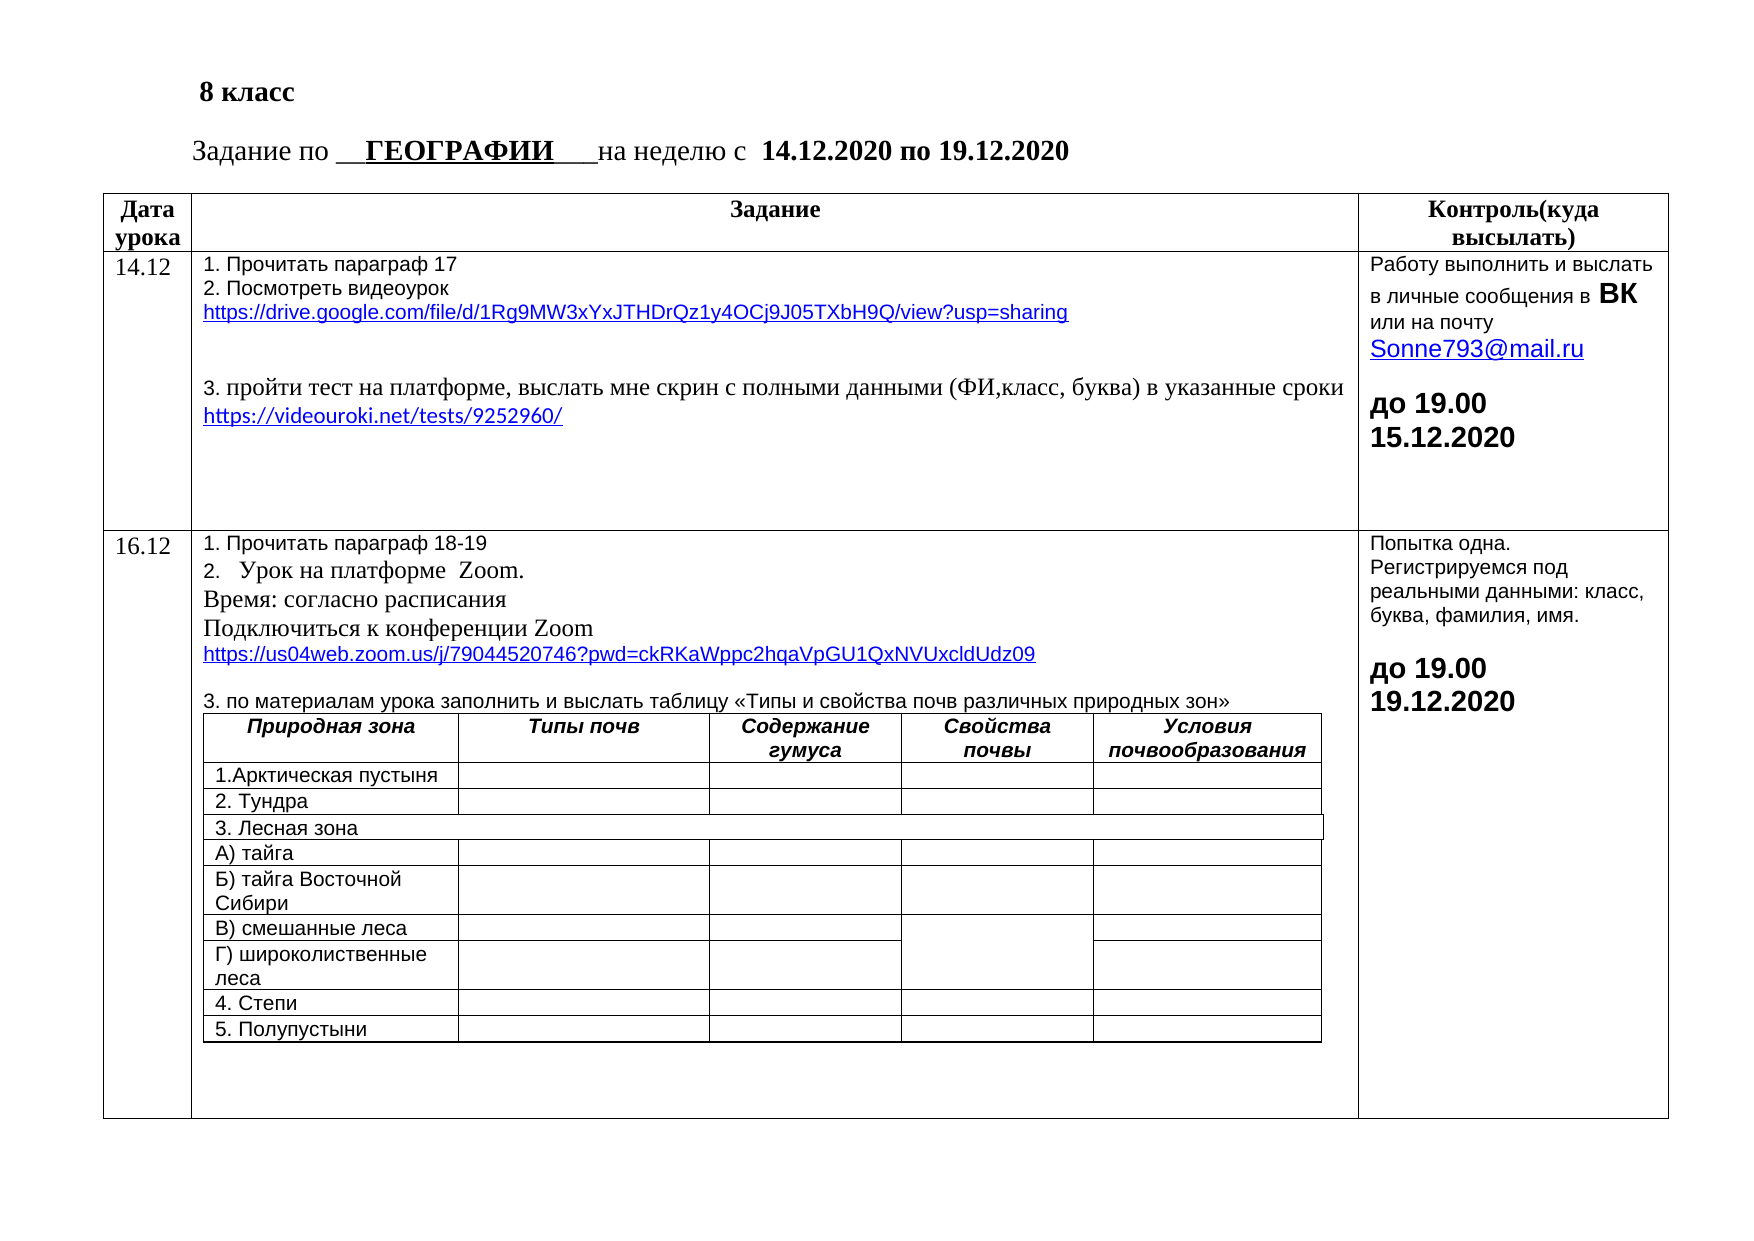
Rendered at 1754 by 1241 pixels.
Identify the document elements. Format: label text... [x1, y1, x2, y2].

table_header Задание [192, 194, 1358, 251]
table_cell 1. Прочитать параграф 18-19 2. ﻿ Урок на платформе Zoom. Время: согласно расписания Подключиться к конференции Zoom https://us04web.zoom.us/j/79044520746?pwd=ckRKaWppc2hqaVpGU1QxNVUxcldUdz09 3. по материалам урока заполнить и выслать таблицу «Типы и свойства почв различных природных зон» [192, 531, 1358, 1118]
text 8 класс [118, 74, 1636, 107]
table_header Дата урока [104, 194, 191, 251]
table_cell 16.12 [104, 531, 191, 1118]
table_cell 14.12 [104, 252, 191, 530]
table_cell Попытка одна. Регистрируемся под реальными данными: класс, буква, фамилия, имя. до 19.00 19.12.2020 [1359, 531, 1668, 1118]
table_cell Работу выполнить и выслать в личные сообщения в ВК или на почту Sonne793@mail.ru до 19.00 15.12.2020 [1359, 252, 1668, 530]
table_cell 1. Прочитать параграф 17 2. Посмотреть видеоурок https://drive.google.com/file/d/1Rg9MW3xYxJTHDrQz1y4OCj9J05TXbH9Q/view?usp=sharing 3. пройти тест на платформе, выслать мне скрин с полными данными (ФИ,класс, буква) в указанные сроки https://videouroki.net/tests/9252960/ [192, 252, 1358, 530]
text Задание по __ГЕОГРАФИИ___на неделю с 14.12.2020 по 19.12.2020 [118, 133, 1636, 167]
table_header Контроль(куда высылать) [1359, 194, 1668, 251]
